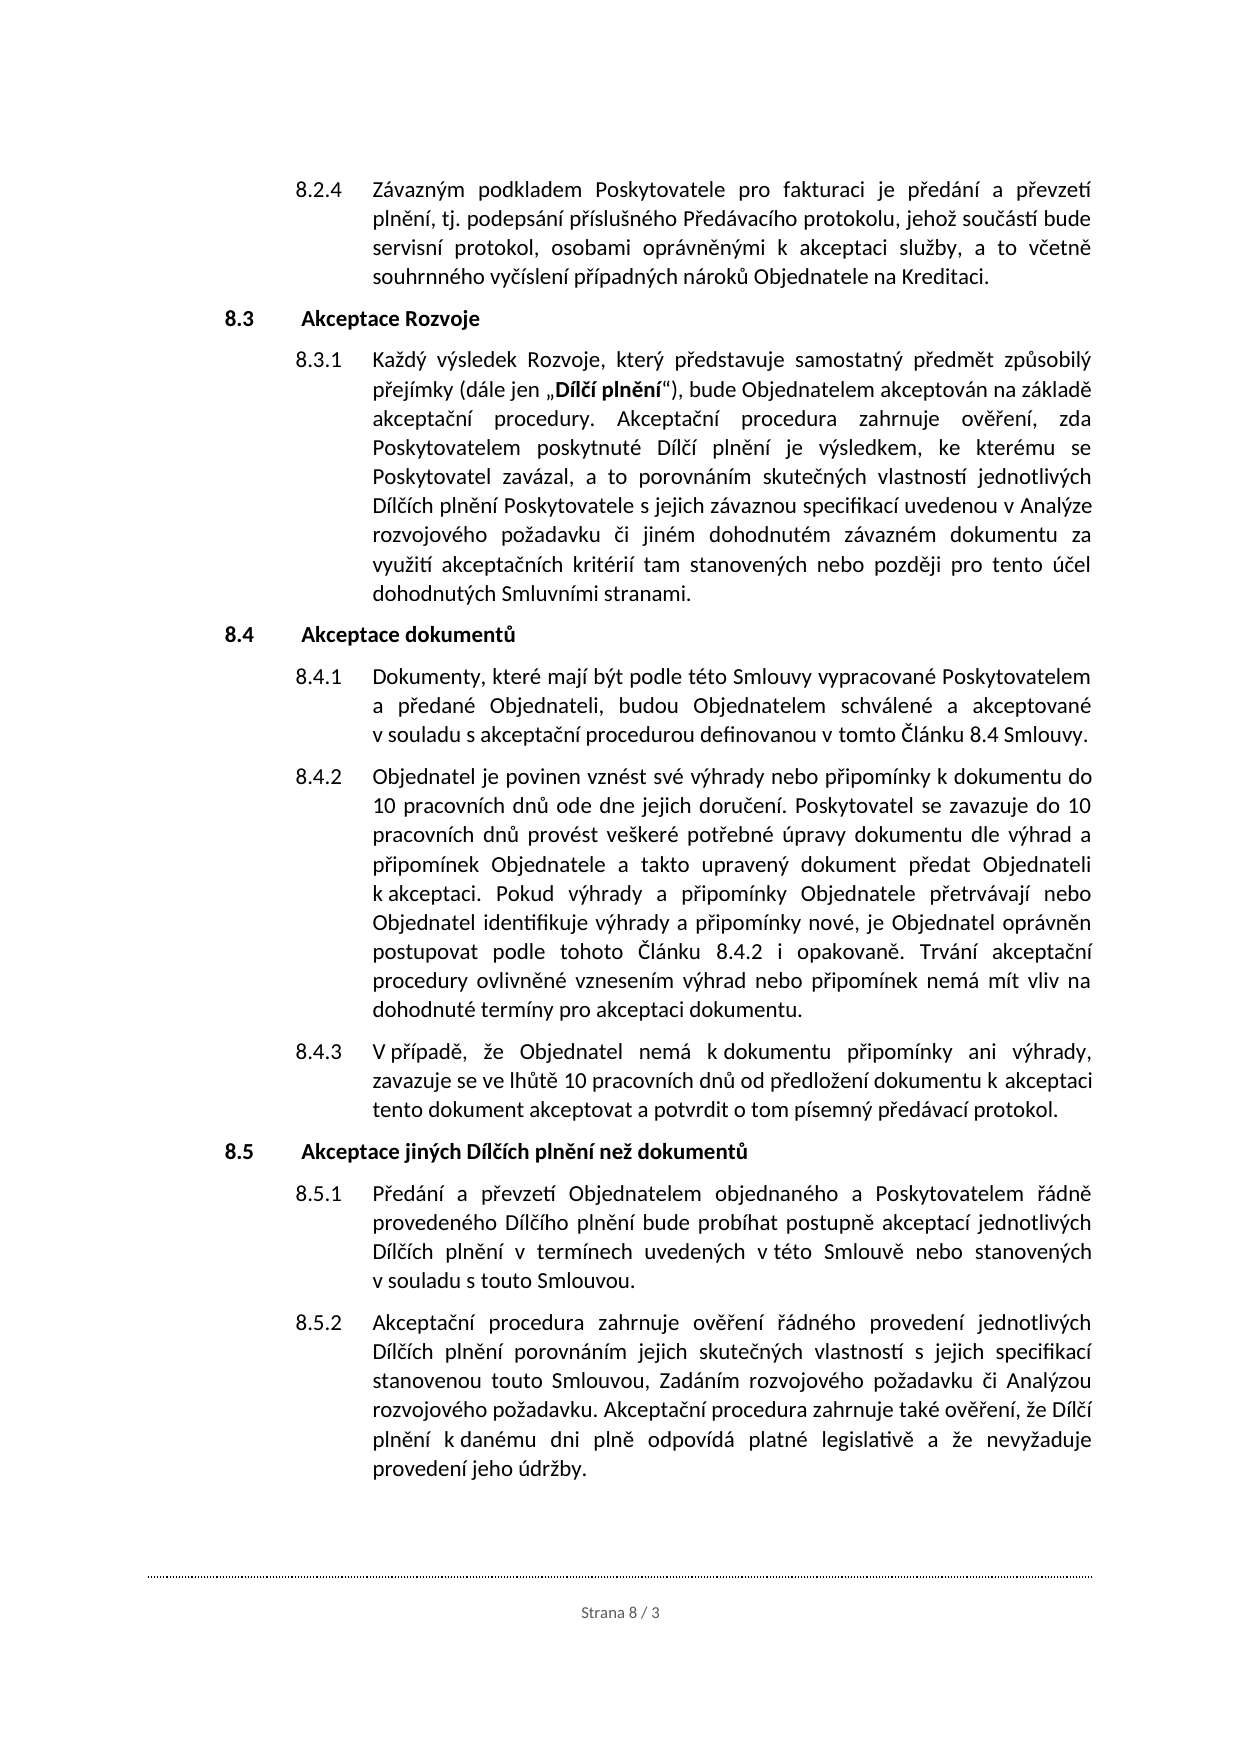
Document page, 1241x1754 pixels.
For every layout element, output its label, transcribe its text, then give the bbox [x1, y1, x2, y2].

list V případě, že Objednatel nemá k dokumentu připomínky ani výhrady, zavazuje se ve lhůtě 10 pracovních dnů od předložení dokumentu k akceptaci tento dokument akceptovat a potvrdit o tom písemný předávací protokol. [295, 1036, 1092, 1124]
text Akceptace dokumentů [224, 619, 1092, 649]
text Akceptace Rozvoje [224, 303, 1092, 332]
list Každý výsledek Rozvoje, který představuje samostatný předmět způsobilý přejímky (dále jen „Dílčí plnění“), bude Objednatelem akceptován na základě akceptační procedury. Akceptační procedura zahrnuje ověření, zda Poskytovatelem poskytnuté Dílčí plnění je výsledkem, ke kterému se Poskytovatel zavázal, a to porovnáním skutečných vlastností jednotlivých Dílčích plnění Poskytovatele s jejich závaznou specifikací uvedenou v Analýze rozvojového požadavku či jiném dohodnutém závazném dokumentu za využití akceptačních kritérií tam stanovených nebo později pro tento účel dohodnutých Smluvními stranami. [295, 344, 1092, 607]
text Akceptace jiných Dílčích plnění než dokumentů [224, 1136, 1092, 1165]
list Předání a převzetí Objednatelem objednaného a Poskytovatelem řádně provedeného Dílčího plnění bude probíhat postupně akceptací jednotlivých Dílčích plnění v termínech uvedených v této Smlouvě nebo stanovených v souladu s touto Smlouvou. [295, 1178, 1092, 1294]
list Objednatel je povinen vznést své výhrady nebo připomínky k dokumentu do 10 pracovních dnů ode dne jejich doručení. Poskytovatel se zavazuje do 10 pracovních dnů provést veškeré potřebné úpravy dokumentu dle výhrad a připomínek Objednatele a takto upravený dokument předat Objednateli k akceptaci. Pokud výhrady a připomínky Objednatele přetrvávají nebo Objednatel identifikuje výhrady a připomínky nové, je Objednatel oprávněn postupovat podle tohoto Článku 8.4.2 i opakovaně. Trvání akceptační procedury ovlivněné vznesením výhrad nebo připomínek nemá mít vliv na dohodnuté termíny pro akceptaci dokumentu. [295, 761, 1092, 1024]
list Akceptační procedura zahrnuje ověření řádného provedení jednotlivých Dílčích plnění porovnáním jejich skutečných vlastností s jejich specifikací stanovenou touto Smlouvou, Zadáním rozvojového požadavku či Analýzou rozvojového požadavku. Akceptační procedura zahrnuje také ověření, že Dílčí plnění k danému dni plně odpovídá platné legislativě a že nevyžaduje provedení jeho údržby. [295, 1307, 1092, 1482]
list Závazným podkladem Poskytovatele pro fakturaci je předání a převzetí plnění, tj. podepsání příslušného Předávacího protokolu, jehož součástí bude servisní protokol, osobami oprávněnými k akceptaci služby, a to včetně souhrnného vyčíslení případných nároků Objednatele na Kreditaci. [295, 174, 1092, 290]
list Dokumenty, které mají být podle této Smlouvy vypracované Poskytovatelem a předané Objednateli, budou Objednatelem schválené a akceptované v souladu s akceptační procedurou definovanou v tomto Článku 9.3 Smlouvy. [295, 661, 1092, 749]
